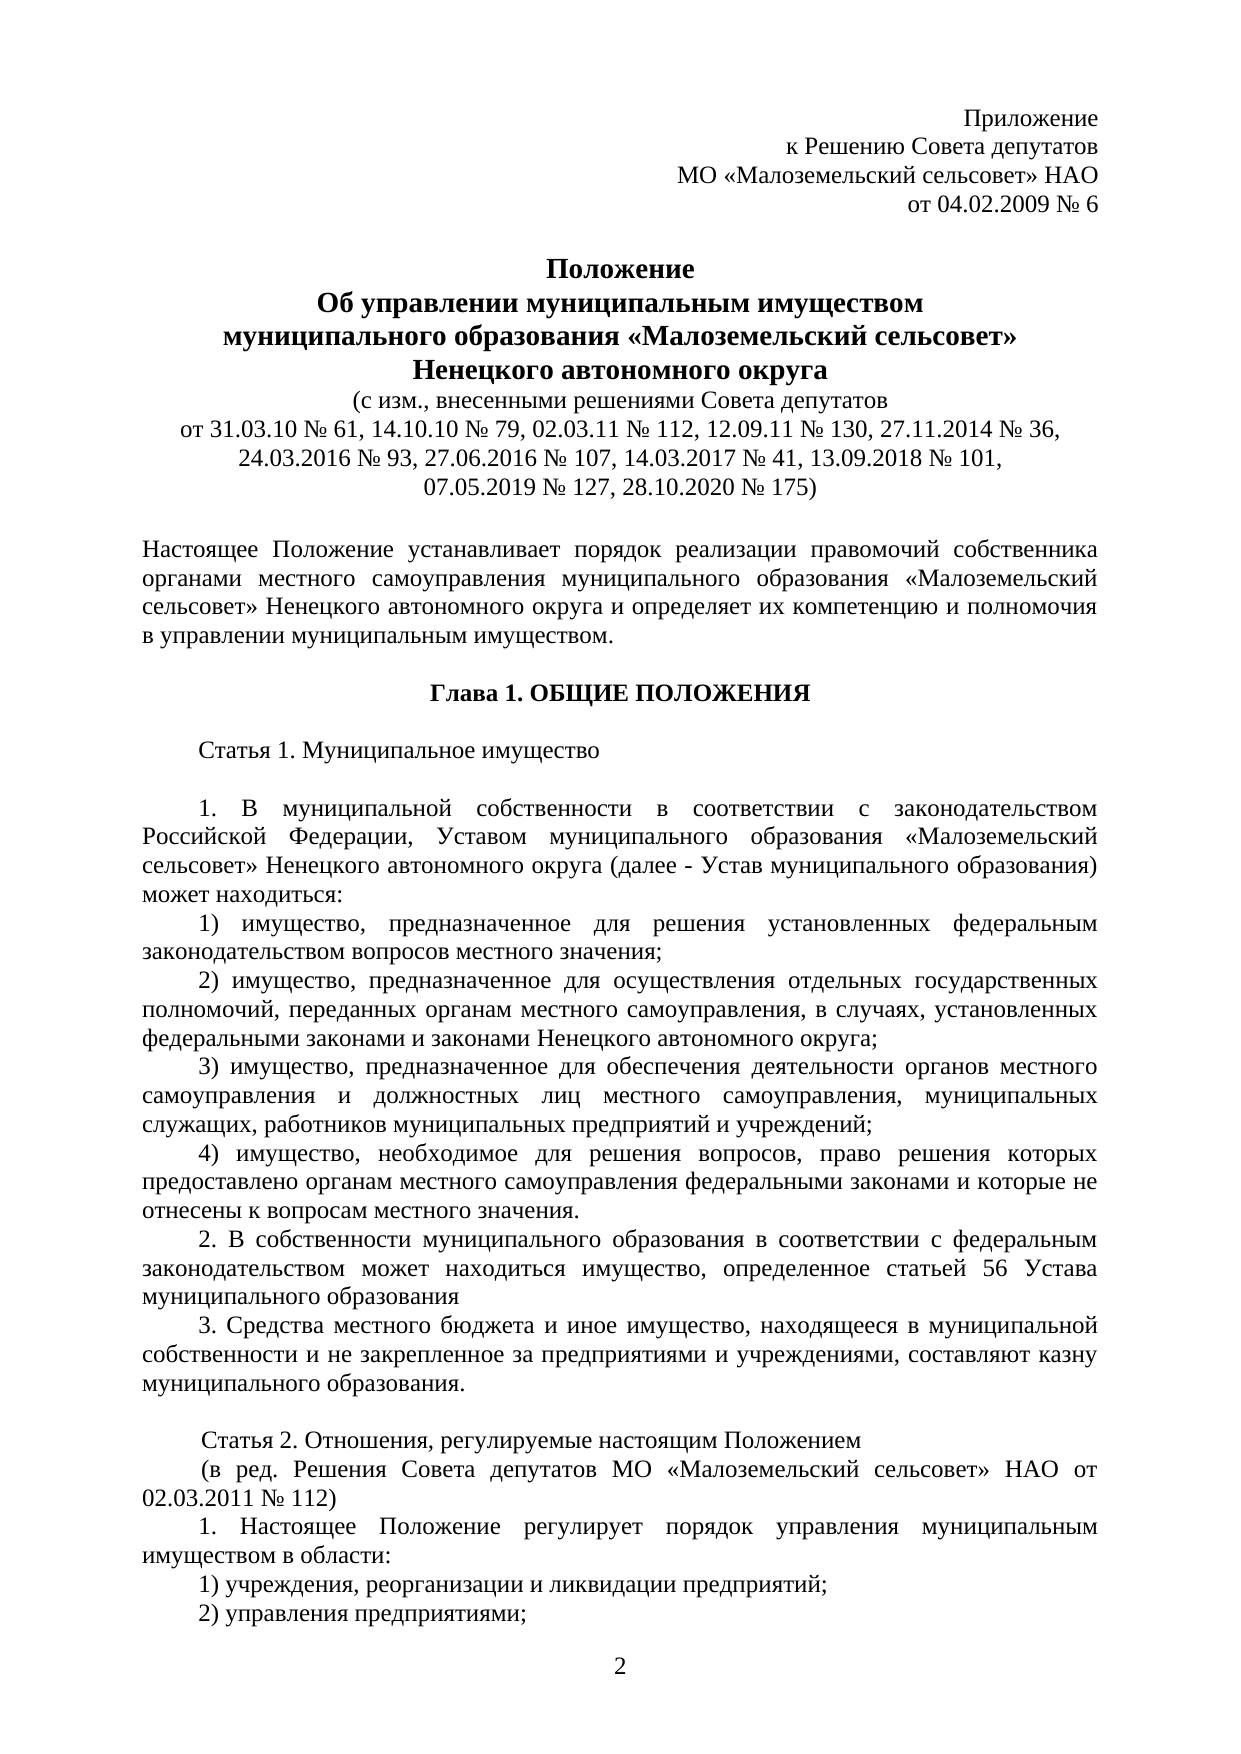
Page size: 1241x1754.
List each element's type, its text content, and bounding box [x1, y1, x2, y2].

text Статья 2. Отношения, регулируемые настоящим Положением [142, 1425, 1098, 1454]
title Глава 1. ОБЩИЕ ПОЛОЖЕНИЯ [142, 678, 1098, 706]
text 07.05.2019 № 127, 28.10.2020 № 175) [142, 472, 1098, 500]
text 1. В муниципальной собственности в соответствии с законодательством Российской Федерации, Уставом муниципального образования «Малоземельский сельсовет» Ненецкого автономного округа (далее - Устав муниципального образования) может находиться: [142, 793, 1098, 908]
text 2. В собственности муниципального образования в соответствии с федеральным законодательством может находиться имущество, определенное статьей 56 Устава муниципального образования [142, 1224, 1098, 1310]
text 1. Настоящее Положение регулирует порядок управления муниципальным имуществом в области: [142, 1511, 1098, 1569]
text МО «Малоземельский сельсовет» НАО [142, 160, 1098, 189]
text Статья 1. Муниципальное имущество [142, 735, 1098, 764]
text от 04.02.2009 № 6 [142, 189, 1098, 218]
text (в ред. Решения Совета депутатов МО «Малоземельский сельсовет» НАО от 02.03.2011 № 112) [142, 1454, 1098, 1511]
text к Решению Совета депутатов [142, 131, 1098, 160]
title Положение [142, 251, 1098, 285]
text от 31.03.10 № 61, 14.10.10 № 79, 02.03.11 № 112, 12.09.11 № 130, 27.11.2014 № 36, 24.03.2016 № 93, 27.06.2016 № 107, 14.03.2017 № 41, 13.09.2018 № 101, [142, 414, 1098, 472]
text Приложение [142, 103, 1098, 131]
text 3) имущество, предназначенное для обеспечения деятельности органов местного самоуправления и должностных лиц местного самоуправления, муниципальных служащих, работников муниципальных предприятий и учреждений; [142, 1051, 1098, 1138]
text 1) имущество, предназначенное для решения установленных федеральным законодательством вопросов местного значения; [142, 908, 1098, 965]
text 1) учреждения, реорганизации и ликвидации предприятий; [142, 1569, 1098, 1598]
title муниципального образования «Малоземельский сельсовет» [142, 318, 1098, 352]
title Ненецкого автономного округа [142, 352, 1098, 385]
title Об управлении муниципальным имуществом [142, 285, 1098, 318]
text Настоящее Положение устанавливает порядок реализации правомочий собственника органами местного самоуправления муниципального образования «Малоземельский сельсовет» Ненецкого автономного округа и определяет их компетенцию и полномочия в управлении муниципальным имуществом. [142, 534, 1098, 649]
text 4) имущество, необходимое для решения вопросов, право решения которых предоставлено органам местного самоуправления федеральными законами и которые не отнесены к вопросам местного значения. [142, 1138, 1098, 1224]
text 2) управления предприятиями; [142, 1598, 1098, 1626]
text (с изм., внесенными решениями Совета депутатов [142, 385, 1098, 414]
text 2) имущество, предназначенное для осуществления отдельных государственных полномочий, переданных органам местного самоуправления, в случаях, установленных федеральными законами и законами Ненецкого автономного округа; [142, 965, 1098, 1051]
text 3. Средства местного бюджета и иное имущество, находящееся в муниципальной собственности и не закрепленное за предприятиями и учреждениями, составляют казну муниципального образования. [142, 1310, 1098, 1396]
